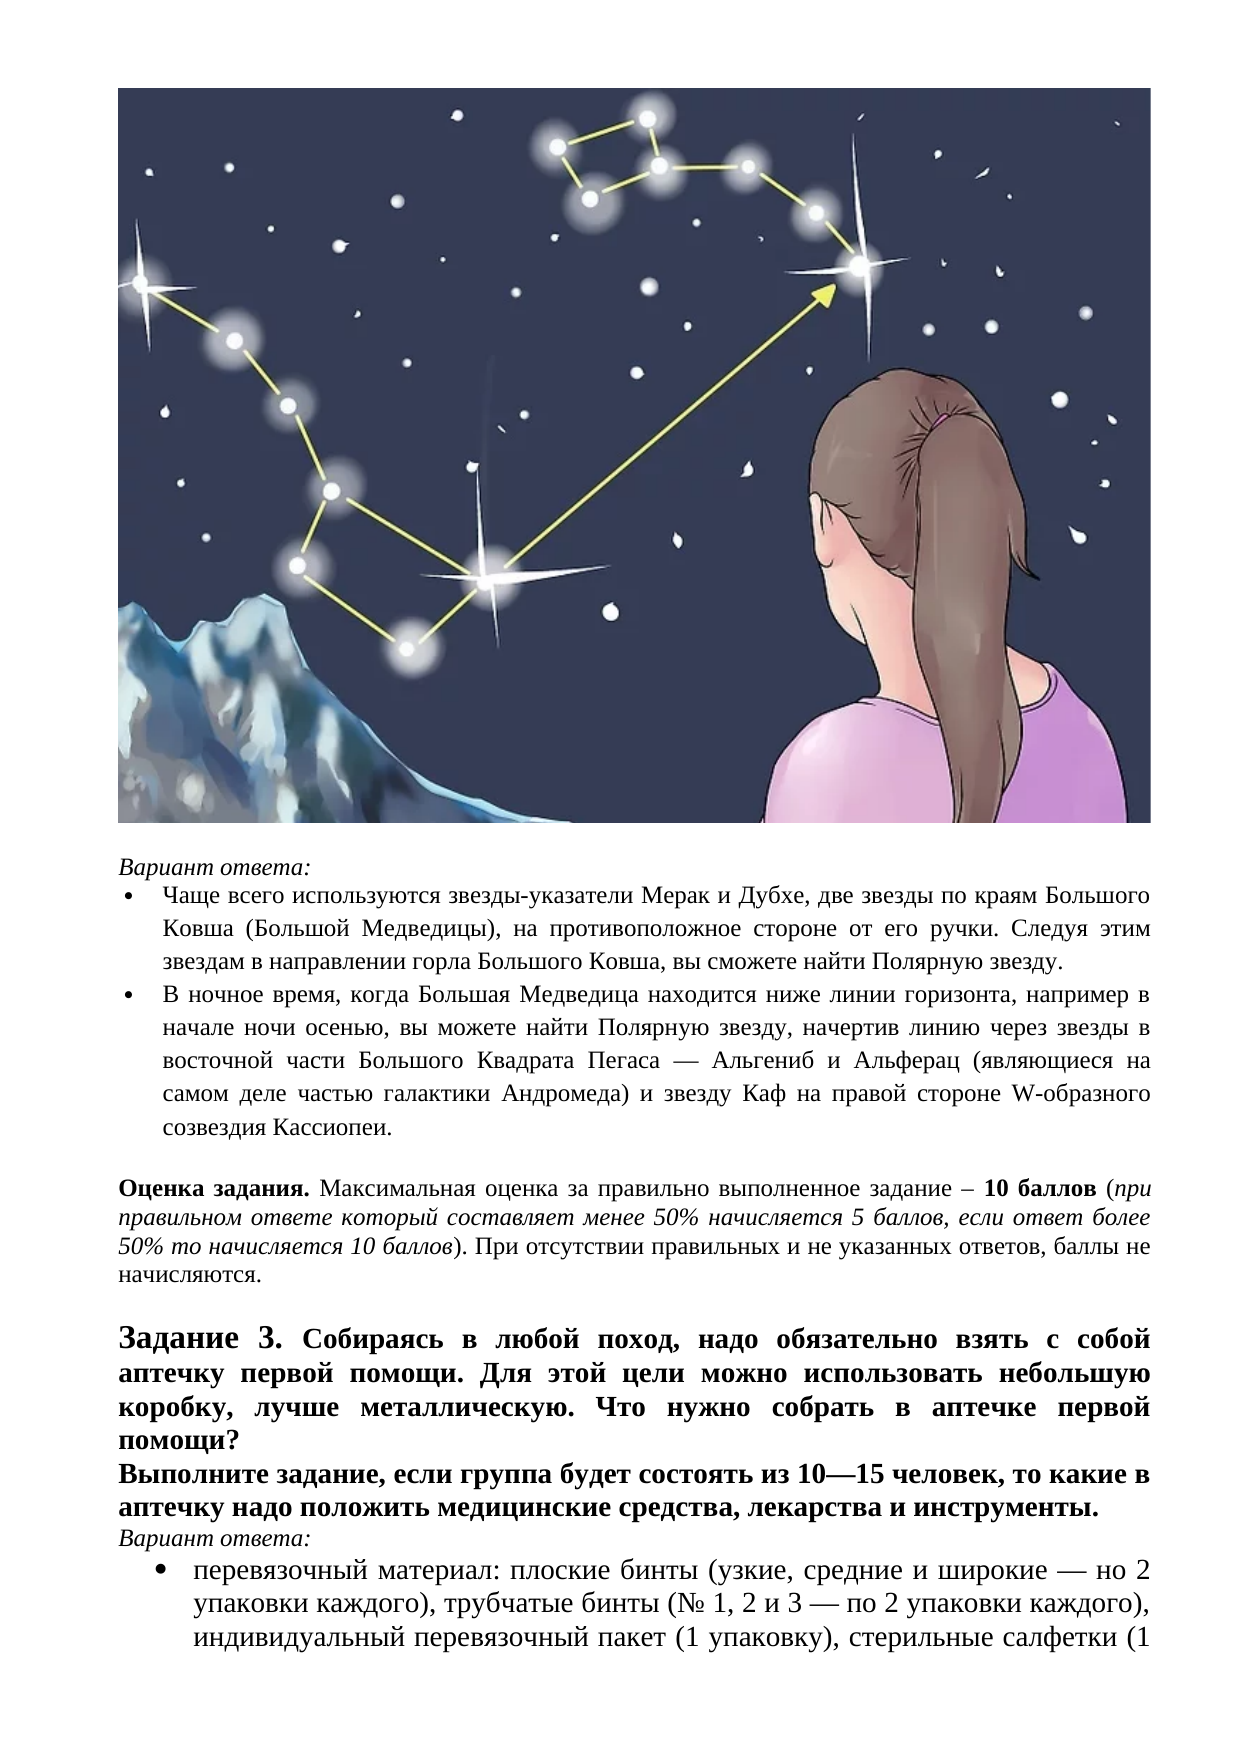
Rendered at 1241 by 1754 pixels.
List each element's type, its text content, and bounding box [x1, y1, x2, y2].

text Вариант ответа: [118, 852, 1152, 880]
text Задание 3. Собираясь в любой поход, надо обязательно взять с собой аптечку первой помощи. Для этой цели можно использовать небольшую коробку, лучше металлическую. Что нужно собрать в аптечке первой помощи? [118, 1317, 1152, 1456]
list Чаще всего используются звезды-указатели Мерак и Дубхе, две звезды по краям Большого Ковша (Большой Медведицы), на противоположное стороне от его ручки. Следуя этим звездам в направлении горла Большого Ковша, вы сможете найти Полярную звезду. [125, 880, 1152, 975]
text Выполните задание, если группа будет состоять из 10—15 человек, то какие в аптечку надо положить медицинские средства, лекарства и инструменты. [118, 1456, 1152, 1523]
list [156, 1552, 1152, 1653]
text Оценка задания. Максимальная оценка за правильно выполненное задание – 10 баллов (при правильном ответе который составляет менее 50% начисляется 5 баллов, если ответ более 50% то начисляется 10 баллов). При отсутствии правильных и не указанных ответов, баллы не начисляются. [118, 1173, 1152, 1288]
list В ночное время, когда Большая Медведица находится ниже линии горизонта, например в начале ночи осенью, вы можете найти Полярную звезду, начертив линию через звезды в восточной части Большого Квадрата Пегаса — Альгениб и Альферац (являющиеся на самом деле частью галактики Андромеда) и звезду Каф на правой стороне W-образного созвездия Кассиопеи. [125, 979, 1152, 1140]
picture [118, 88, 1151, 823]
